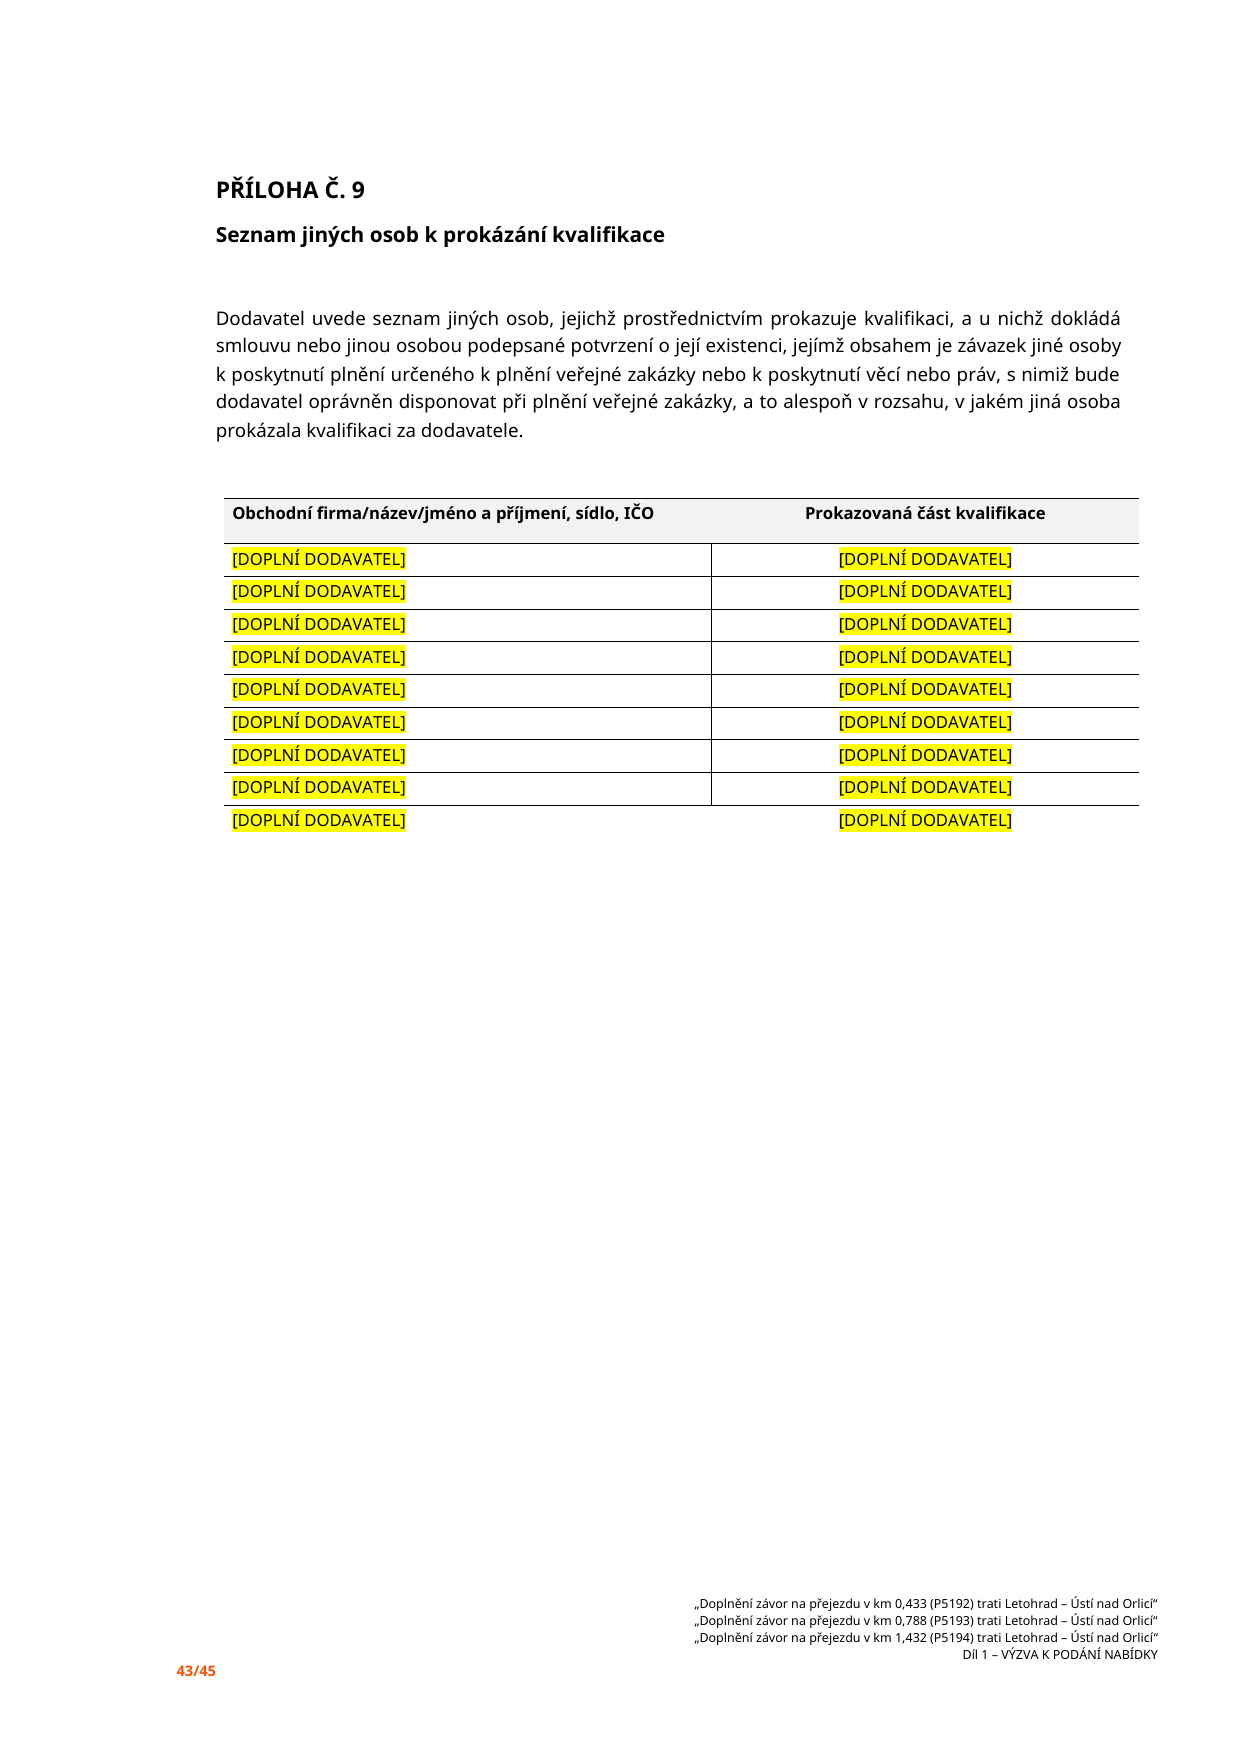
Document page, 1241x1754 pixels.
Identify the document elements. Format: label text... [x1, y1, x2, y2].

table_cell [DOPLNÍ DODAVATEL] [224, 544, 711, 576]
table_cell [DOPLNÍ DODAVATEL] [224, 642, 711, 674]
table_cell [DOPLNÍ DODAVATEL] [711, 806, 1139, 837]
table_cell [DOPLNÍ DODAVATEL] [224, 675, 711, 707]
table_cell [DOPLNÍ DODAVATEL] [224, 806, 711, 837]
table_cell [DOPLNÍ DODAVATEL] [712, 577, 1139, 608]
text Seznam jiných osob k prokázání kvalifikace [216, 221, 1122, 249]
text Příloha č. 9 [216, 174, 1122, 205]
table_cell [DOPLNÍ DODAVATEL] [224, 577, 711, 608]
text Dodavatel uvede seznam jiných osob, jejichž prostřednictvím prokazuje kvalifikaci, a u nichž dokládá smlouvu nebo jinou osobou podepsané potvrzení o její existenci, jejímž obsahem je závazek jiné osoby k poskytnutí plnění určeného k plnění veřejné zakázky nebo k poskytnutí věcí nebo práv, s nimiž bude dodavatel oprávněn disponovat při plnění veřejné zakázky, a to alespoň v rozsahu, v jakém jiná osoba prokázala kvalifikaci za dodavatele. [216, 305, 1122, 442]
table_cell [DOPLNÍ DODAVATEL] [224, 610, 711, 641]
table_header Obchodní firma/název/jméno a příjmení, sídlo, IČO [224, 499, 711, 543]
table_cell [DOPLNÍ DODAVATEL] [712, 544, 1139, 576]
table_cell [DOPLNÍ DODAVATEL] [712, 773, 1139, 805]
table_cell [DOPLNÍ DODAVATEL] [712, 610, 1139, 641]
table_cell [DOPLNÍ DODAVATEL] [712, 708, 1139, 739]
table_cell [DOPLNÍ DODAVATEL] [224, 740, 711, 772]
table_header Prokazovaná část kvalifikace [711, 499, 1139, 543]
table_cell [DOPLNÍ DODAVATEL] [712, 740, 1139, 772]
table_cell [DOPLNÍ DODAVATEL] [712, 642, 1139, 674]
table_cell [DOPLNÍ DODAVATEL] [712, 675, 1139, 707]
table_cell [DOPLNÍ DODAVATEL] [224, 708, 711, 739]
table_cell [DOPLNÍ DODAVATEL] [224, 773, 711, 805]
